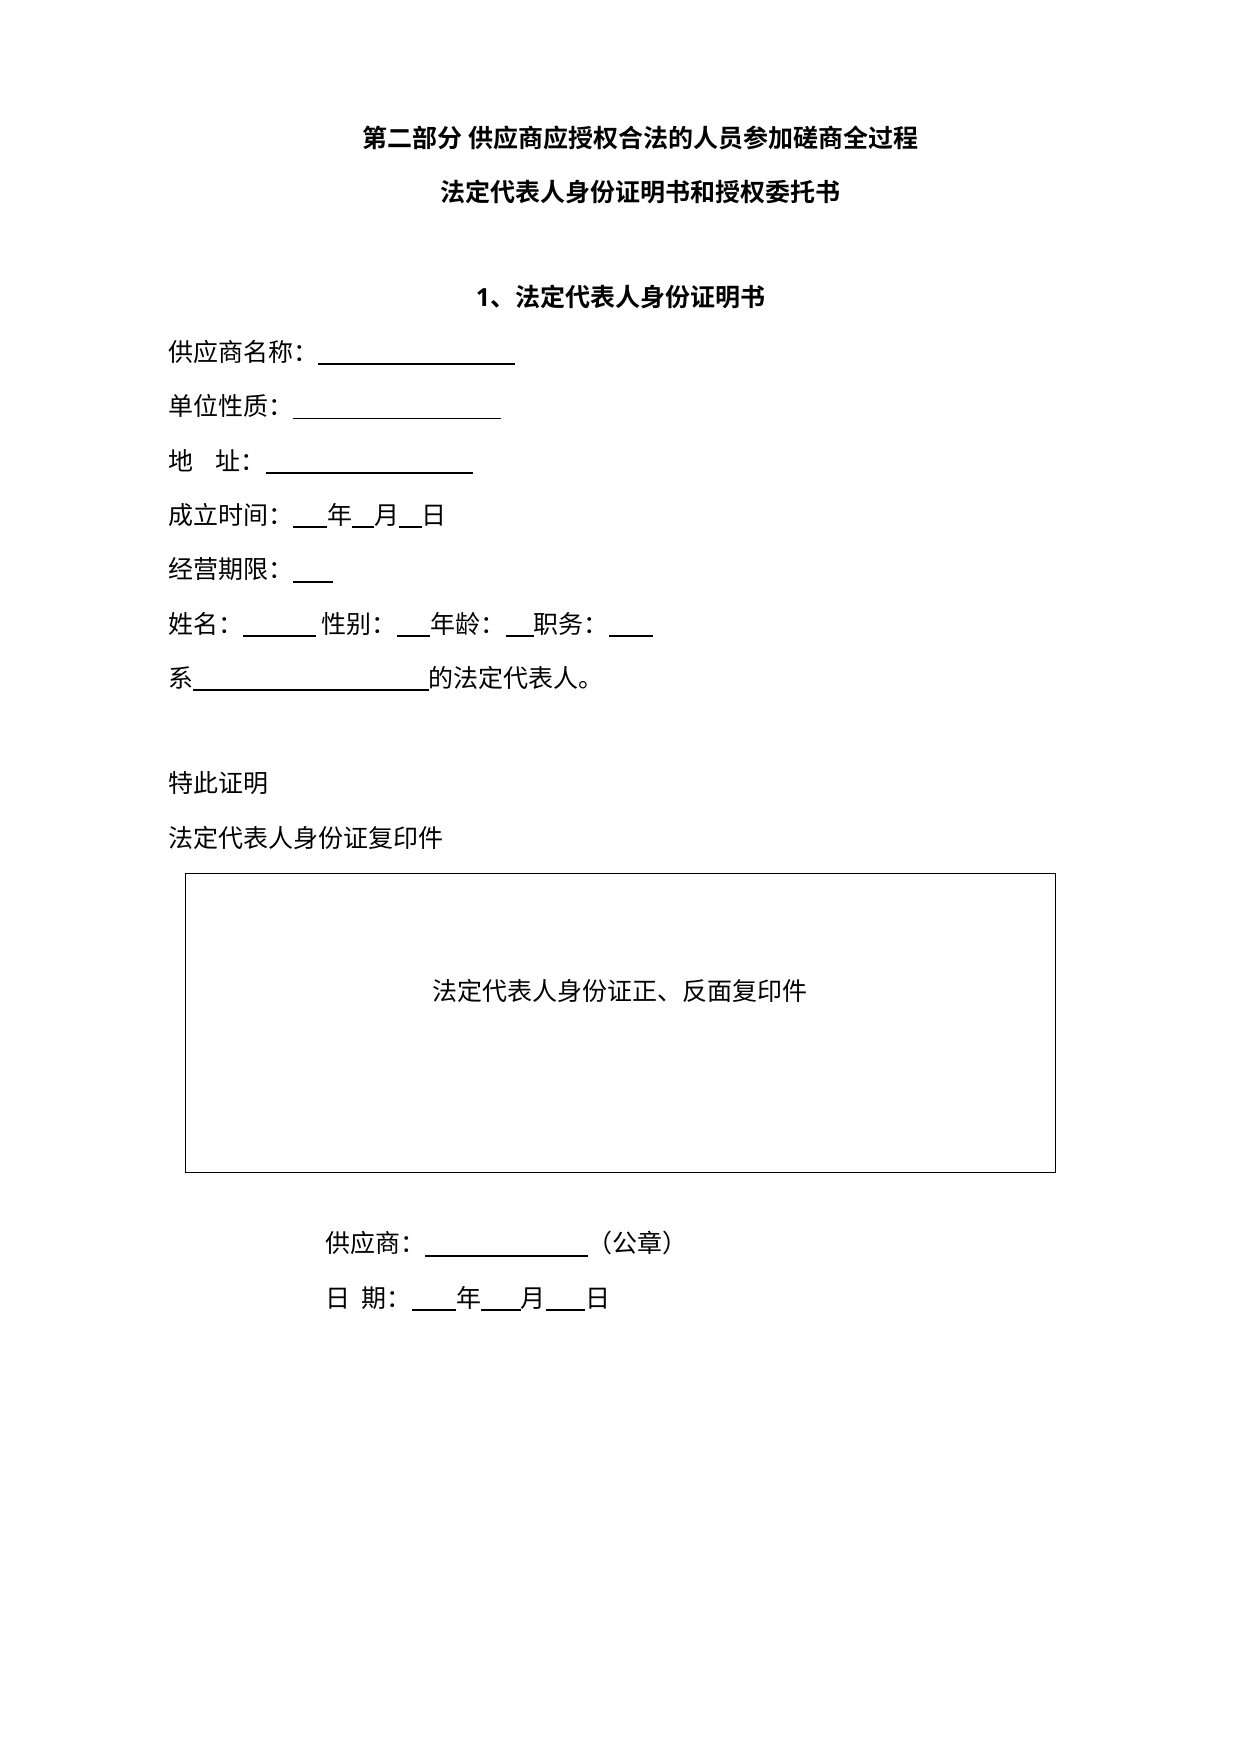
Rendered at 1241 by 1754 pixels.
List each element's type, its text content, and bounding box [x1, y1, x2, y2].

text 第二部分 供应商应授权合法的人员参加磋商全过程 [118, 118, 1162, 154]
text 日 期： 年 月 日 [118, 1278, 1122, 1314]
text 1、法定代表人身份证明书 [118, 278, 1122, 314]
text 供应商名称： [118, 332, 1122, 368]
text 供应商： （公章） [118, 1224, 1122, 1260]
table_header 法定代表人身份证正、反面复印件 [186, 874, 1055, 1172]
text 地 址： [118, 441, 1122, 477]
text 经营期限： [118, 550, 1122, 586]
text 法定代表人身份证复印件 [118, 818, 1122, 854]
text 特此证明 [118, 764, 1122, 800]
text 法定代表人身份证明书和授权委托书 [118, 172, 1162, 209]
text 单位性质： [118, 387, 1122, 423]
text 姓名： 性别： 年龄： 职务： [118, 604, 1122, 640]
text 成立时间： 年 月 日 [118, 495, 1122, 532]
text 系 的法定代表人。 [118, 658, 1122, 695]
